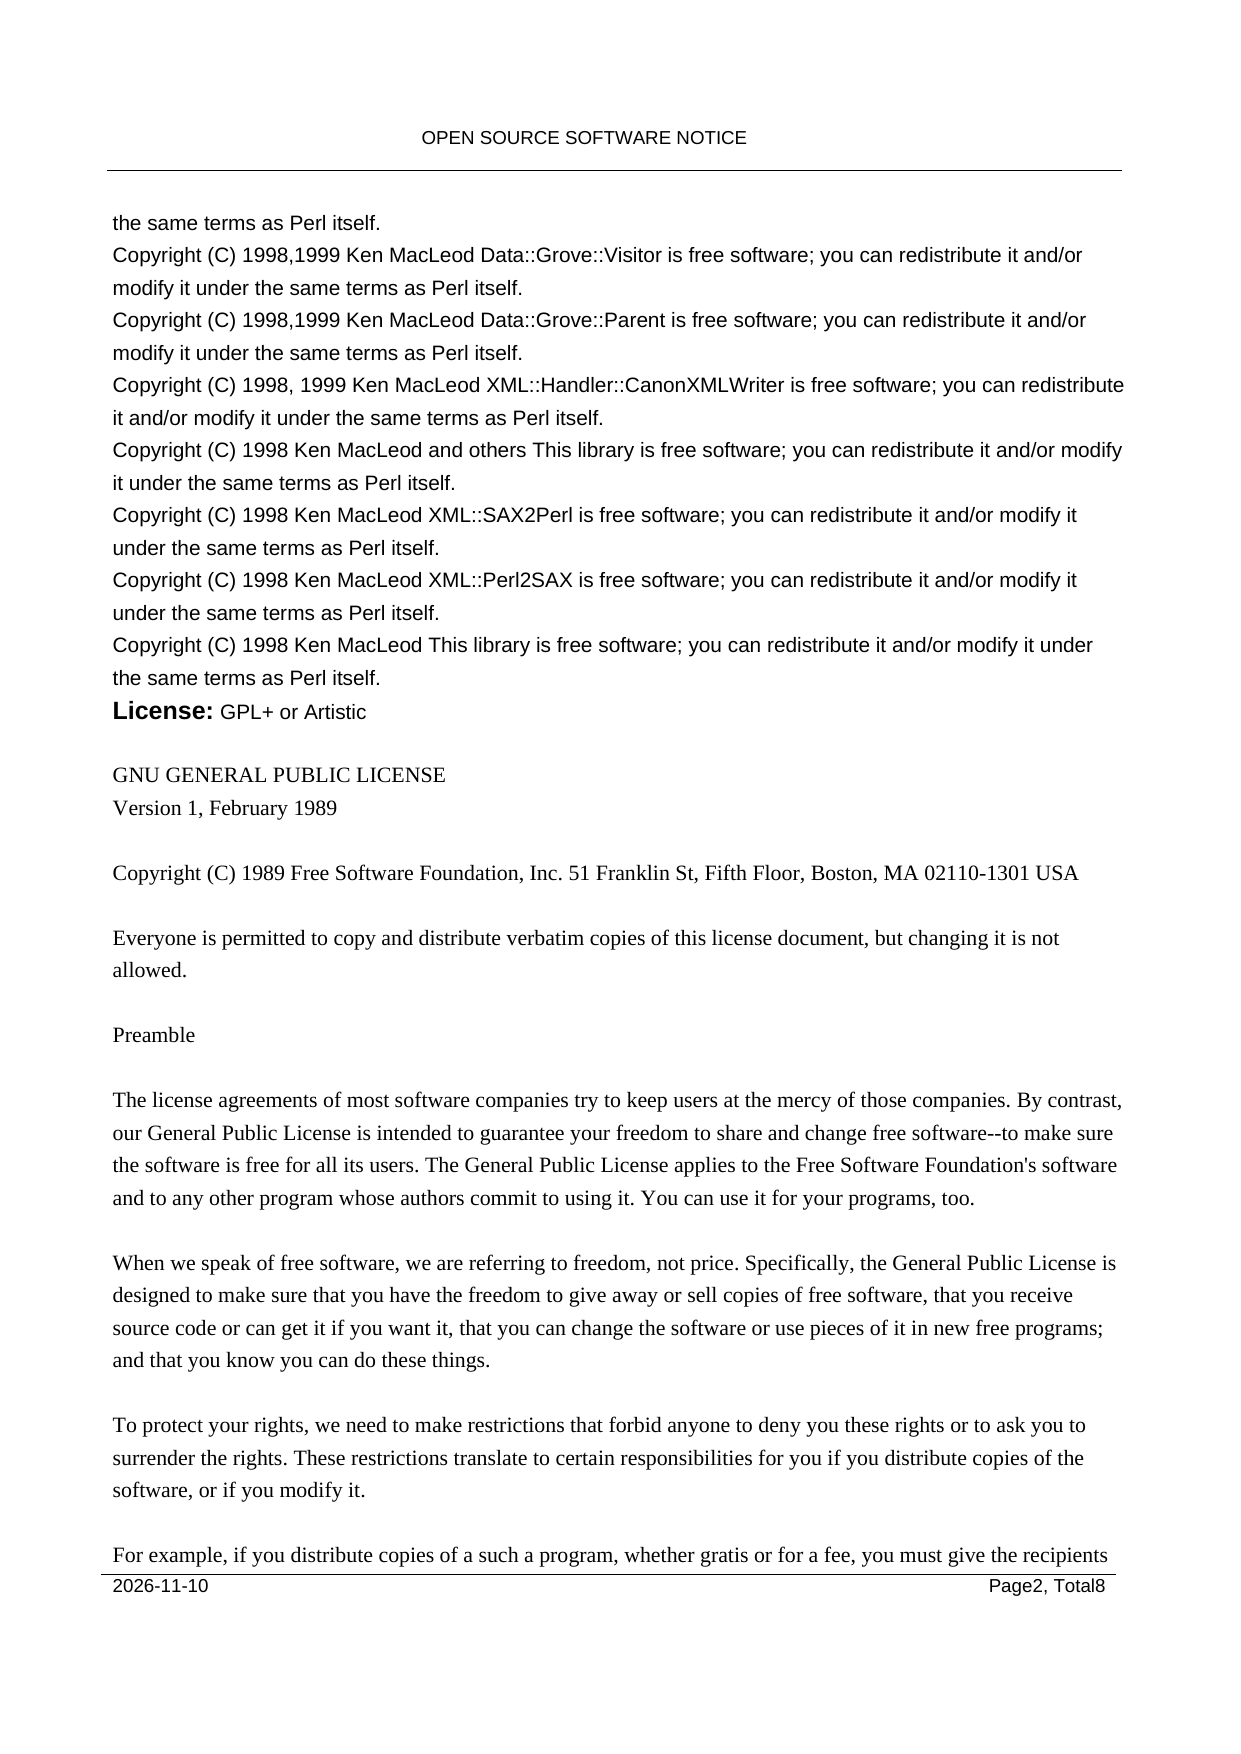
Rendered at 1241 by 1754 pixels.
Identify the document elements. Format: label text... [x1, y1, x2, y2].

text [112, 694, 1128, 1571]
text Copyright (C) 1998 Ken MacLeod This library is free software; you can redistribute it and/or modify it under the same terms as Perl itself. [112, 629, 1128, 694]
text Copyright (C) 1998,1999 Ken MacLeod Data::Grove::Parent is free software; you can redistribute it and/or modify it under the same terms as Perl itself. [112, 304, 1128, 369]
text Copyright (C) 1998, 1999 Ken MacLeod XML::Handler::CanonXMLWriter is free software; you can redistribute it and/or modify it under the same terms as Perl itself. [112, 369, 1128, 434]
text Copyright (C) 1998,1999 Ken MacLeod Data::Grove::Visitor is free software; you can redistribute it and/or modify it under the same terms as Perl itself. [112, 239, 1128, 304]
text Copyright (C) 1998 Ken MacLeod XML::Perl2SAX is free software; you can redistribute it and/or modify it under the same terms as Perl itself. [112, 564, 1128, 629]
text Copyright (C) 1998 Ken MacLeod XML::SAX2Perl is free software; you can redistribute it and/or modify it under the same terms as Perl itself. [112, 499, 1128, 564]
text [112, 206, 1128, 239]
text Copyright (C) 1998 Ken MacLeod and others This library is free software; you can redistribute it and/or modify it under the same terms as Perl itself. [112, 434, 1128, 499]
